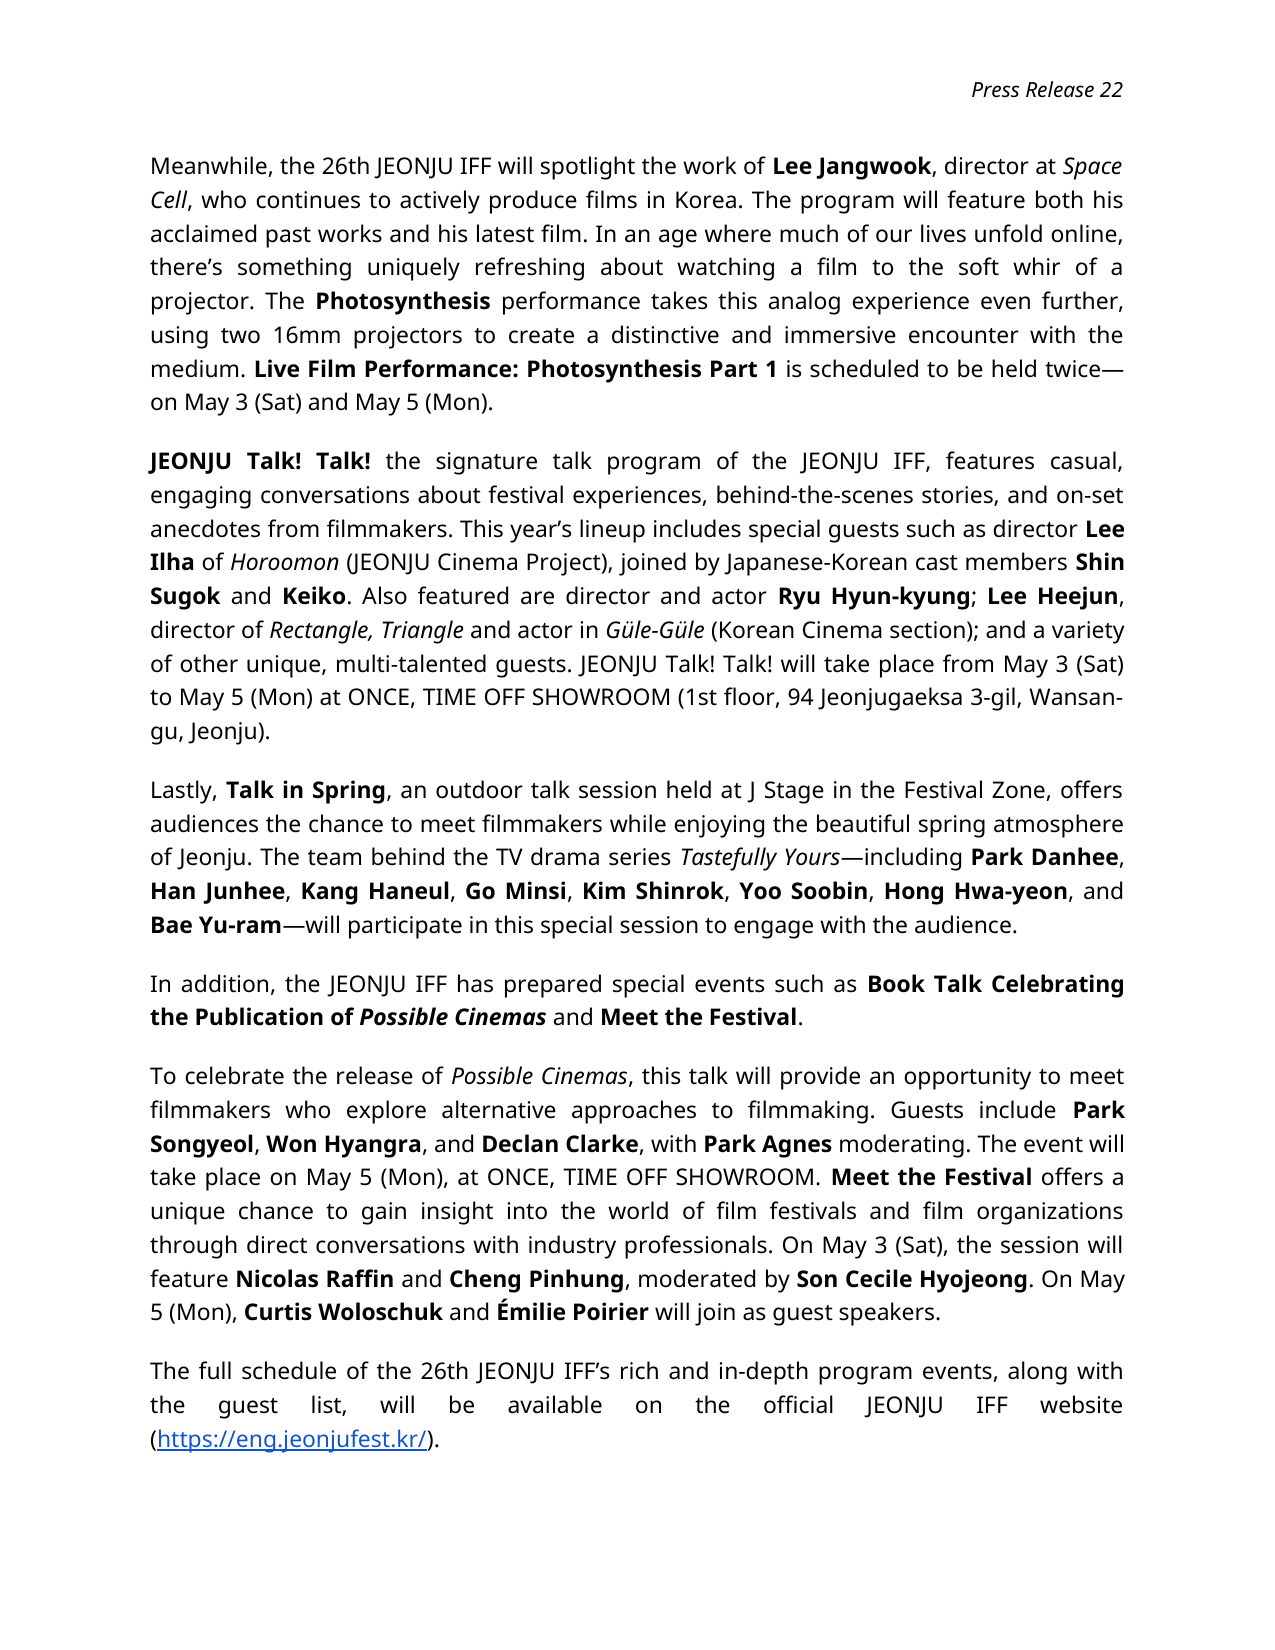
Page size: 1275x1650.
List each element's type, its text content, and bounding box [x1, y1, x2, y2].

text In addition, the JEONJU IFF has prepared special events such as Book Talk Celebrating the Publication of Possible Cinemas and Meet the Festival. [150, 967, 1125, 1032]
text Lastly, Talk in Spring, an outdoor talk session held at J Stage in the Festival Zone, offers audiences the chance to meet filmmakers while enjoying the beautiful spring atmosphere of Jeonju. The team behind the TV drama series Tastefully Yours—including Park Danhee, Han Junhee, Kang Haneul, Go Minsi, Kim Shinrok, Yoo Soobin, Hong Hwa-yeon, and Bae Yu-ram—will participate in this special session to engage with the audience. [150, 774, 1125, 940]
text To celebrate the release of Possible Cinemas, this talk will provide an opportunity to meet filmmakers who explore alternative approaches to filmmaking. Guests include Park Songyeol, Won Hyangra, and Declan Clarke, with Park Agnes moderating. The event will take place on May 5 (Mon), at ONCE, TIME OFF SHOWROOM. Meet the Festival offers a unique chance to gain insight into the world of film festivals and film organizations through direct conversations with industry professionals. On May 3 (Sat), the session will feature Nicolas Raffin and Cheng Pinhung, moderated by Son Cecile Hyojeong. On May 5 (Mon), Curtis Woloschuk and Émilie Poirier will join as guest speakers. [150, 1060, 1125, 1327]
text The full schedule of the 26th JEONJU IFF’s rich and in-depth program events, along with the guest list, will be available on the official JEONJU IFF website (https://eng.jeonjufest.kr/). [150, 1355, 1125, 1454]
text Meanwhile, the 26th JEONJU IFF will spotlight the work of Lee Jangwook, director at Space Cell, who continues to actively produce films in Korea. The program will feature both his acclaimed past works and his latest film. In an age where much of our lives unfold online, there’s something uniquely refreshing about watching a film to the soft whir of a projector. The Photosynthesis performance takes this analog experience even further, using two 16mm projectors to create a distinctive and immersive encounter with the medium. Live Film Performance: Photosynthesis Part 1 is scheduled to be held twice—on May 3 (Sat) and May 5 (Mon). [150, 150, 1125, 417]
text JEONJU Talk! Talk! the signature talk program of the JEONJU IFF, features casual, engaging conversations about festival experiences, behind-the-scenes stories, and on-set anecdotes from filmmakers. This year’s lineup includes special guests such as director Lee Ilha of Horoomon (JEONJU Cinema Project), joined by Japanese-Korean cast members Shin Sugok and Keiko. Also featured are director and actor Ryu Hyun-kyung; Lee Heejun, director of Rectangle, Triangle and actor in Güle-Güle (Korean Cinema section); and a variety of other unique, multi-talented guests. JEONJU Talk! Talk! will take place from May 3 (Sat) to May 5 (Mon) at ONCE, TIME OFF SHOWROOM (1st floor, 94 Jeonjugaeksa 3-gil, Wansan-gu, Jeonju). [150, 445, 1125, 746]
